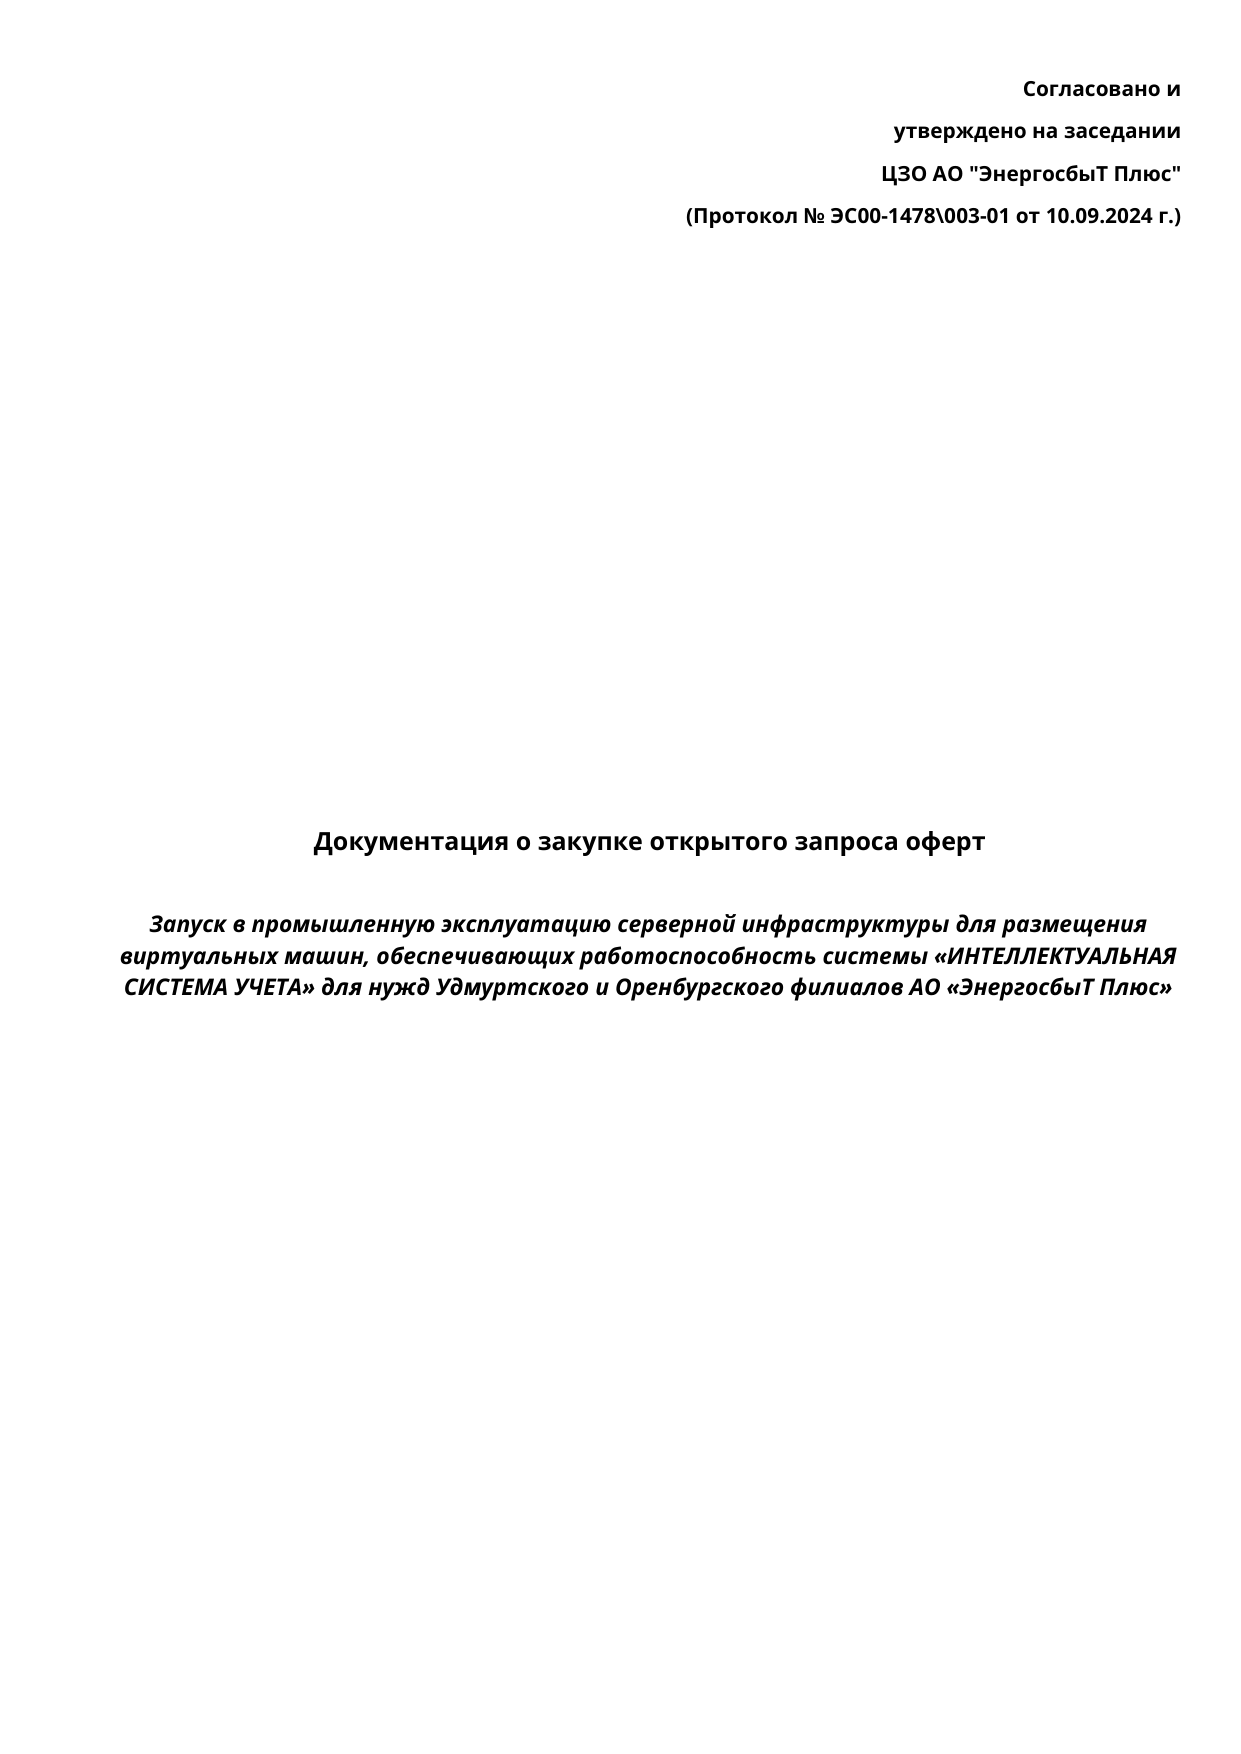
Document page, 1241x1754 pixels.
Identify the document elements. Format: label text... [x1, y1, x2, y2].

text ЦЗО АО "ЭнергосбыТ Плюс" [474, 159, 1181, 187]
text (Протокол № ЭС00-1478\003-01 от 10.09.2024 г.) [474, 202, 1181, 230]
text Документация о закупке открытого запроса оферт [118, 823, 1181, 857]
text Согласовано и [474, 74, 1181, 102]
text Запуск в промышленную эксплуатацию серверной инфраструктуры для размещения виртуальных машин, обеспечивающих работоспособность системы «ИНТЕЛЛЕКТУАЛЬНАЯ СИСТЕМА УЧЕТА» для нужд Удмуртского и Оренбургского филиалов АО «ЭнергосбыТ Плюс» [118, 908, 1181, 1002]
text утверждено на заседании [474, 116, 1181, 145]
